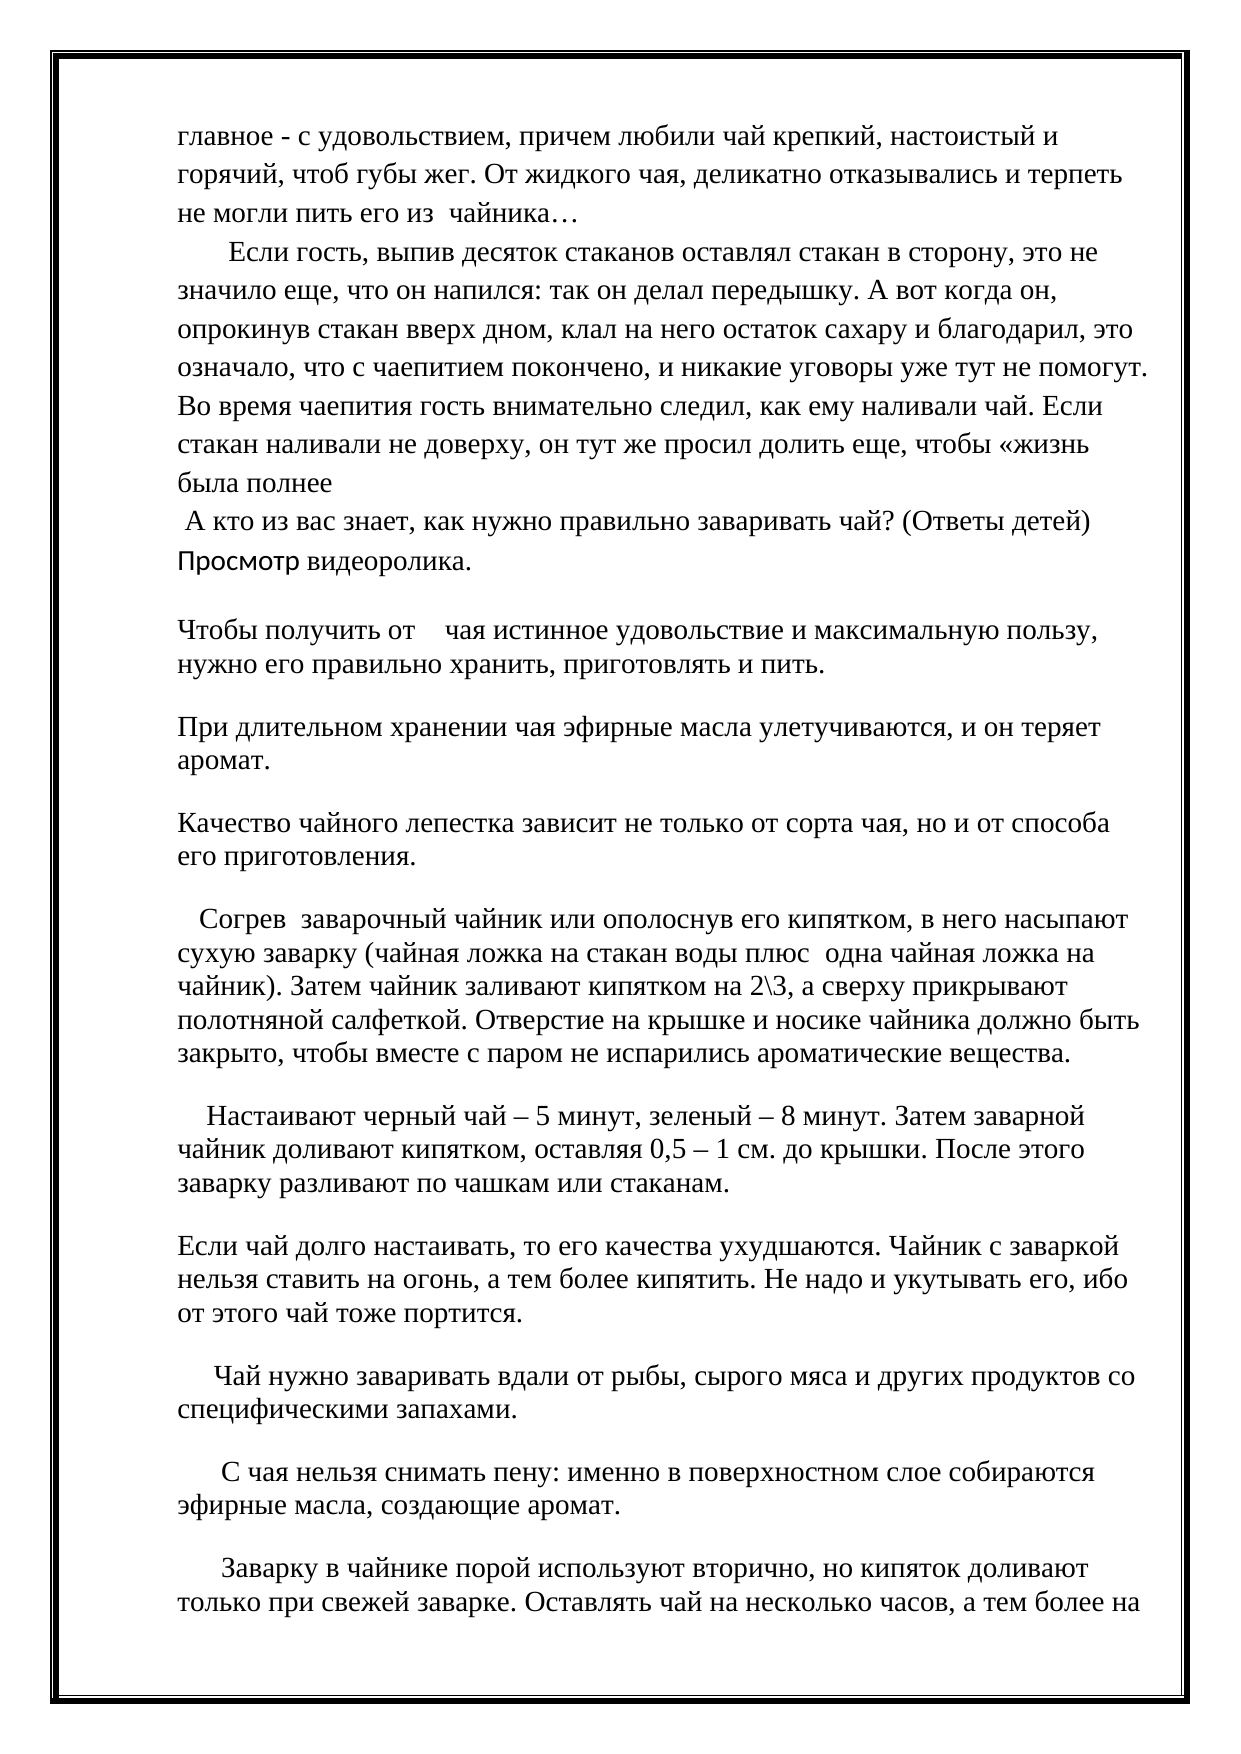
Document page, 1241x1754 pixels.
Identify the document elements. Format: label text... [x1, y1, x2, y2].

text Чтобы получить от чая истинное удовольствие и максимальную пользу, нужно его правильно хранить, приготовлять и пить. [177, 612, 1152, 679]
text Согрев заварочный чайник или ополоснув его кипятком, в него насыпают сухую заварку (чайная ложка на стакан воды плюс одна чайная ложка на чайник). Затем чайник заливают кипятком на 2\3, а сверху прикрывают полотняной салфеткой. Отверстие на крышке и носике чайника должно быть закрыто, чтобы вместе с паром не испарились ароматические вещества. [177, 901, 1152, 1069]
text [177, 1550, 1152, 1617]
text Качество чайного лепестка зависит не только от сорта чая, но и от способа его приготовления. [177, 805, 1152, 872]
text При длительном хранении чая эфирные масла улетучиваются, и он теряет аромат. [177, 709, 1152, 776]
text А кто из вас знает, как нужно правильно заваривать чай? (Ответы детей) Просмотр видеоролика. [177, 503, 1152, 578]
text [177, 118, 1152, 498]
text Если чай долго настаивать, то его качества ухудшаются. Чайник с заваркой нельзя ставить на огонь, а тем более кипятить. Не надо и укутывать его, ибо от этого чай тоже портится. [177, 1228, 1152, 1328]
text Чай нужно заваривать вдали от рыбы, сырого мяса и других продуктов со специфическими запахами. [177, 1358, 1152, 1425]
text Настаивают черный чай – 5 минут, зеленый – 8 минут. Затем заварной чайник доливают кипятком, оставляя 0,5 – 1 см. до крышки. После этого заварку разливают по чашкам или стаканам. [177, 1098, 1152, 1199]
text С чая нельзя снимать пену: именно в поверхностном слое собираются эфирные масла, создающие аромат. [177, 1454, 1152, 1521]
